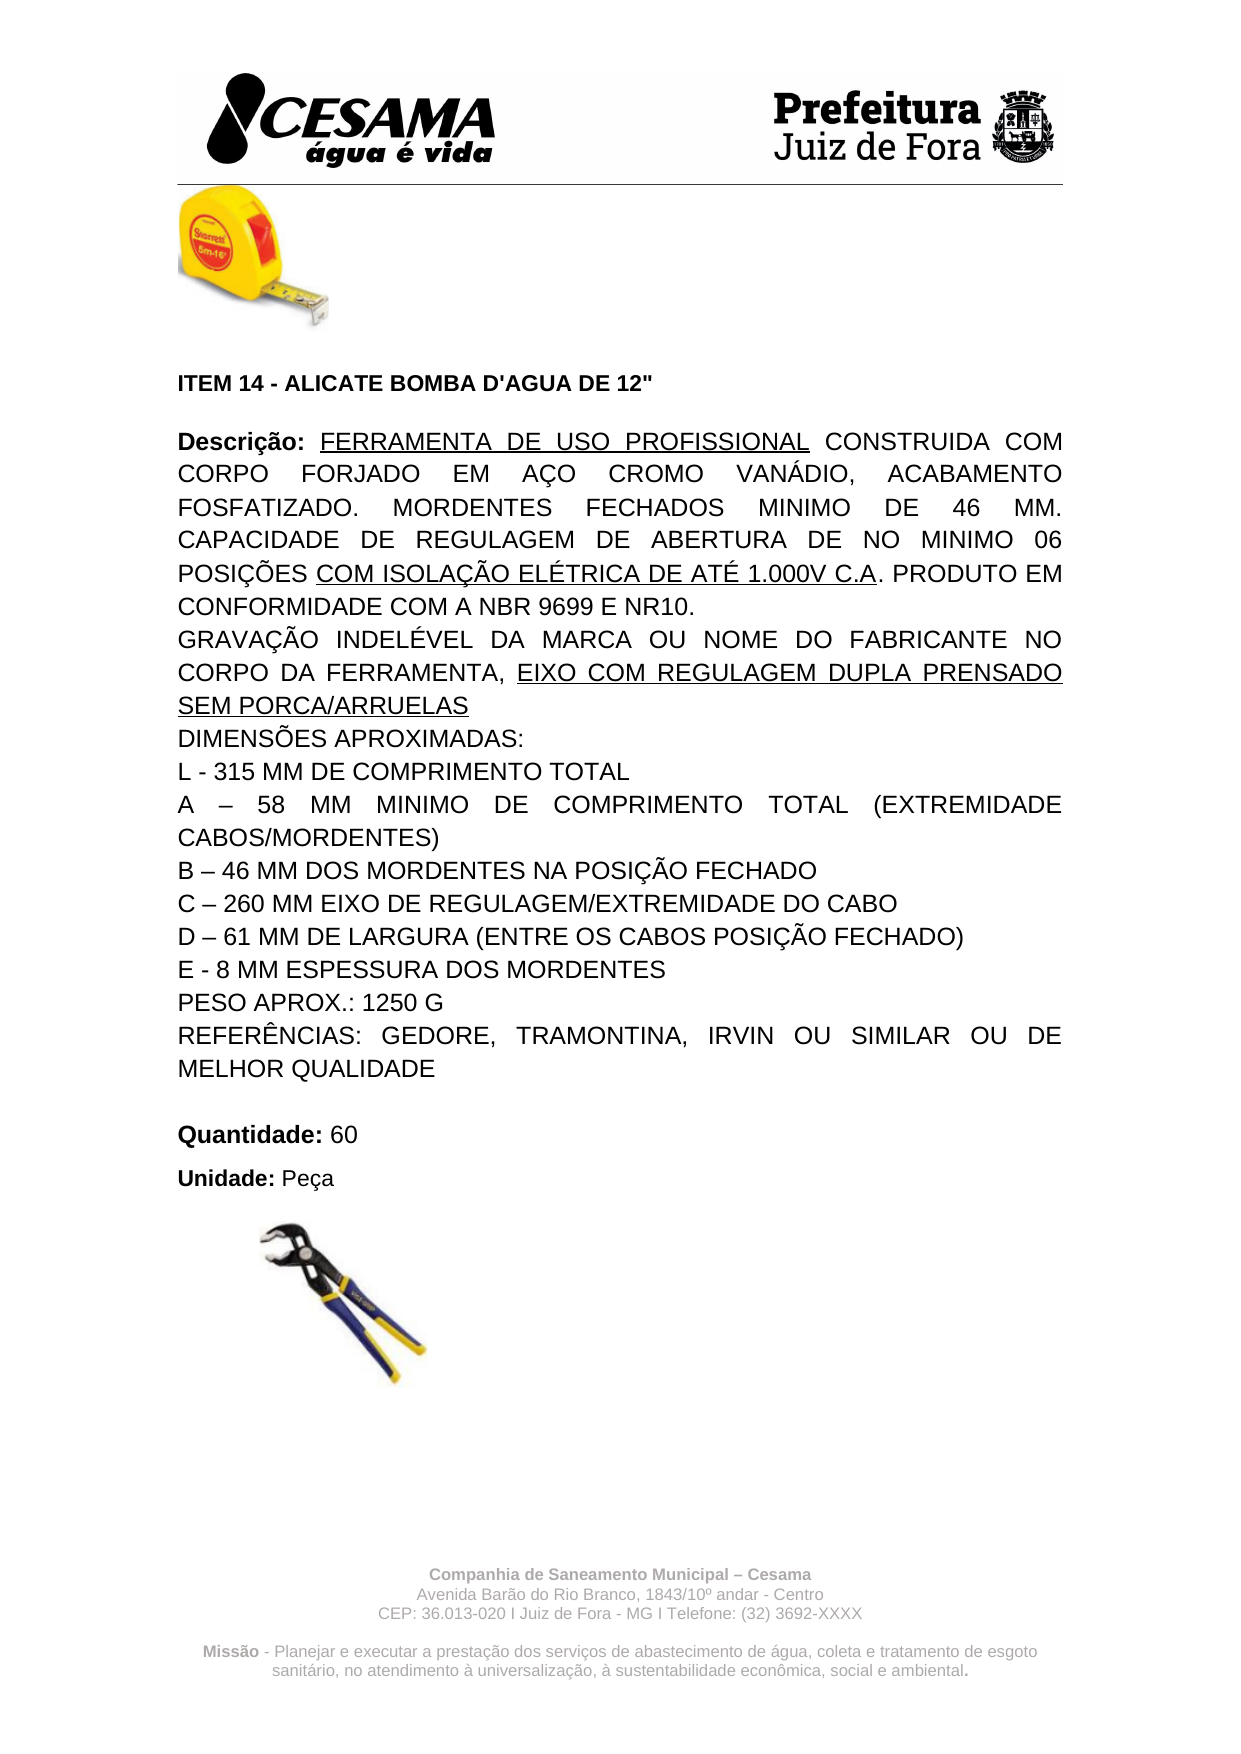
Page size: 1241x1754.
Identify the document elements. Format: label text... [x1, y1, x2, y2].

text GRAVAÇÃO INDELÉVEL DA MARCA OU NOME DO FABRICANTE NO CORPO DA FERRAMENTA, EIXO COM REGULAGEM DUPLA PRENSADO SEM PORCA/ARRUELAS [177, 624, 1063, 719]
text REFERÊNCIAS: GEDORE, TRAMONTINA, IRVIN OU SIMILAR OU DE MELHOR QUALIDADE [177, 1021, 1063, 1083]
text Quantidade: 60 [177, 1120, 1063, 1149]
text PESO APROX.: 1250 G [177, 988, 1063, 1017]
text ITEM 14 - ALICATE BOMBA D'AGUA DE 12" [177, 370, 1063, 397]
text DIMENSÕES APROXIMADAS: [177, 724, 1063, 752]
picture [177, 73, 1063, 340]
picture [259, 1221, 428, 1389]
text Descrição: FERRAMENTA DE USO PROFISSIONAL CONSTRUIDA COM CORPO FORJADO EM AÇO CROMO VANÁDIO, ACABAMENTO FOSFATIZADO. MORDENTES FECHADOS MINIMO DE 46 MM. CAPACIDADE DE REGULAGEM DE ABERTURA DE NO MINIMO 06 POSIÇÕES COM ISOLAÇÃO ELÉTRICA DE ATÉ 1.000V C.A. PRODUTO EM CONFORMIDADE COM A NBR 9699 E NR10. [177, 426, 1063, 620]
text L - 315 MM DE COMPRIMENTO TOTAL [177, 757, 1063, 785]
text B – 46 MM DOS MORDENTES NA POSIÇÃO FECHADO [177, 856, 1063, 884]
text A – 58 MM MINIMO DE COMPRIMENTO TOTAL (EXTREMIDADE CABOS/MORDENTES) [177, 790, 1063, 851]
text C – 260 MM EIXO DE REGULAGEM/EXTREMIDADE DO CABO [177, 889, 1063, 917]
text D – 61 MM DE LARGURA (ENTRE OS CABOS POSIÇÃO FECHADO) [177, 922, 1063, 951]
text Unidade: Peça [177, 1165, 1063, 1192]
text E - 8 MM ESPESSURA DOS MORDENTES [177, 955, 1063, 983]
